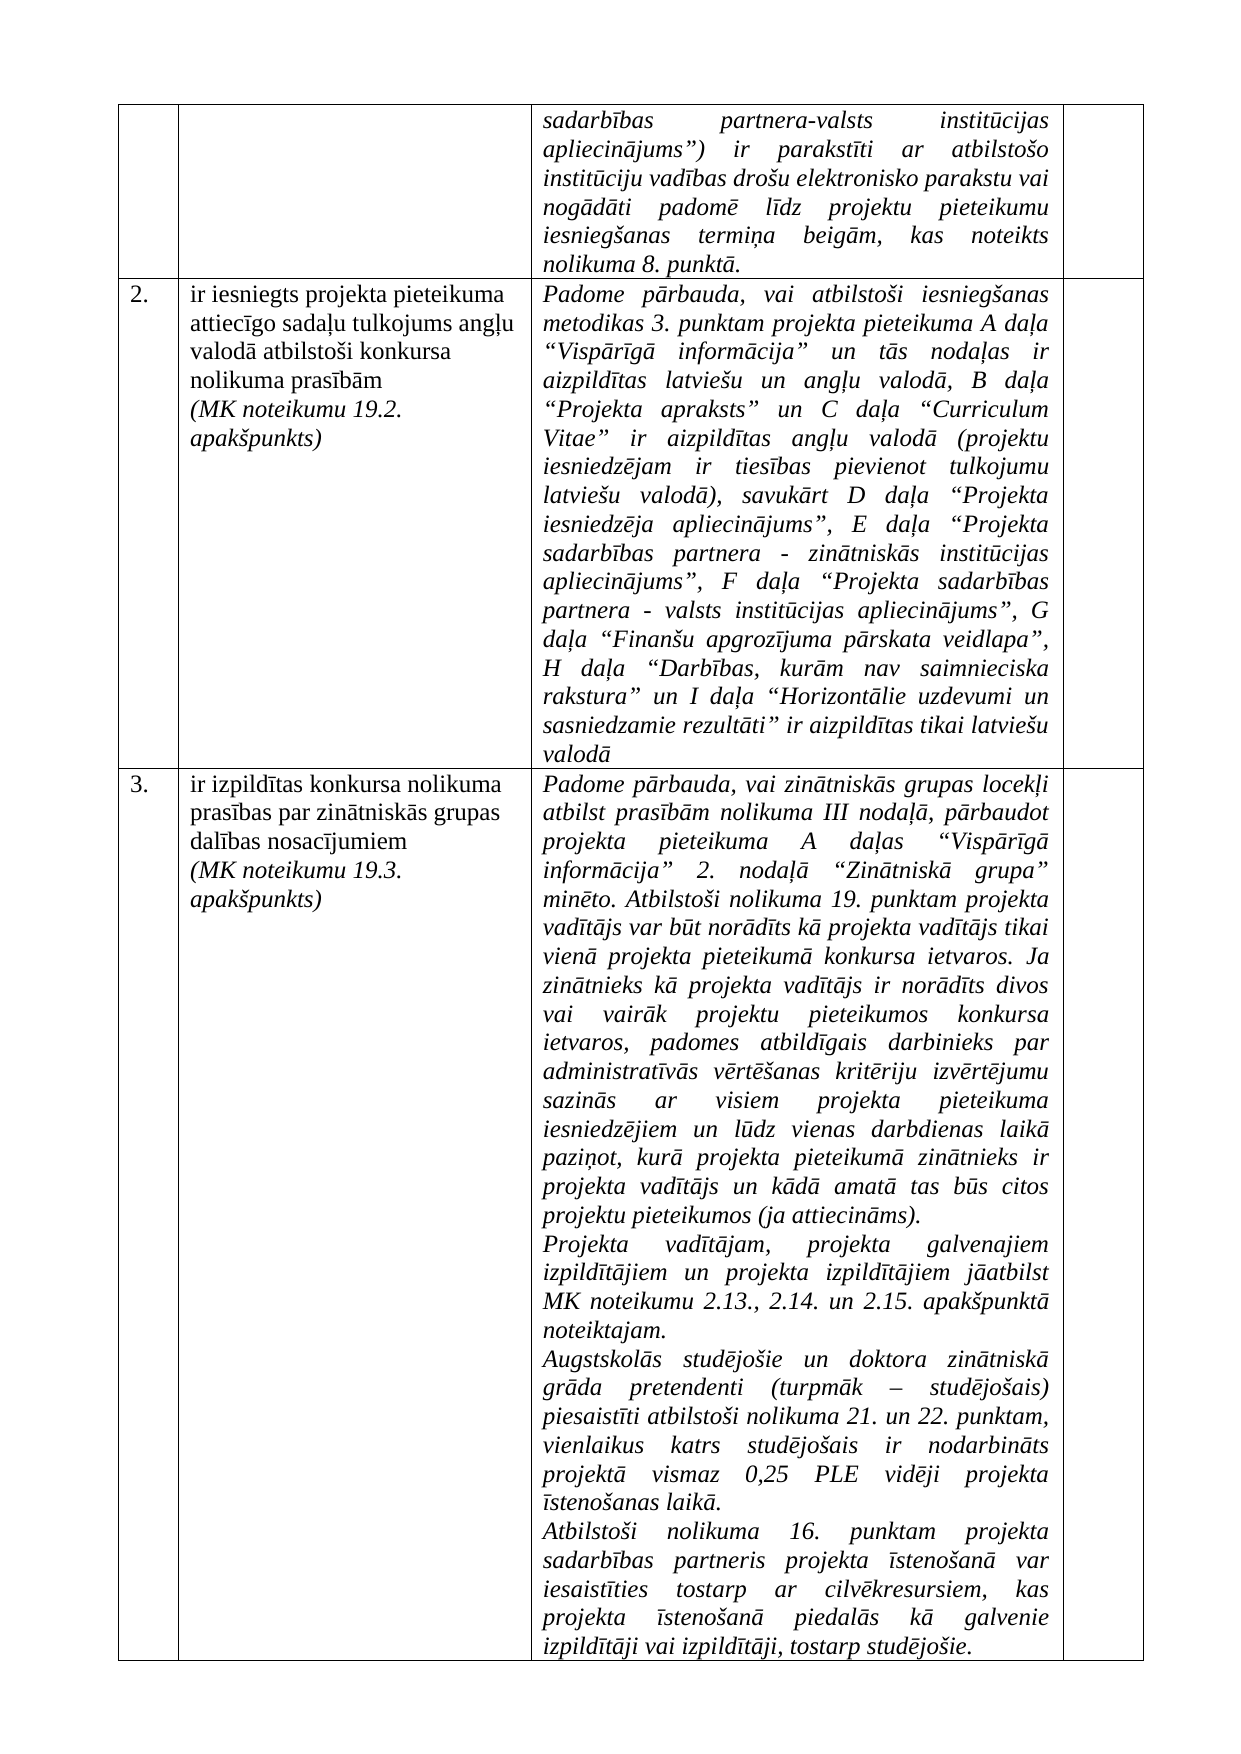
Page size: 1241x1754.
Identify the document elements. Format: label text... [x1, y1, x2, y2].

table_cell [1064, 105, 1143, 278]
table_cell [532, 105, 1063, 278]
table_cell [1064, 769, 1143, 1660]
table_cell Padome pārbauda, vai zinātniskās grupas locekļi atbilst prasībām nolikuma III nodaļā, pārbaudot projekta pieteikuma A daļas “Vispārīgā informācija” 2. nodaļā “Zinātniskā grupa” minēto. Atbilstoši nolikuma 19. punktam projekta vadītājs var būt norādīts kā projekta vadītājs tikai vienā projekta pieteikumā konkursa ietvaros. Ja zinātnieks kā projekta vadītājs ir norādīts divos vai vairāk projektu pieteikumos konkursa ietvaros, padomes atbildīgais darbinieks par administratīvās vērtēšanas kritēriju izvērtējumu sazinās ar visiem projekta pieteikuma iesniedzējiem un lūdz vienas darbdienas laikā paziņot, kurā projekta pieteikumā zinātnieks ir projekta vadītājs un kādā amatā tas būs citos projektu pieteikumos (ja attiecināms). Projekta vadītājam, projekta galvenajiem izpildītājiem un projekta izpildītājiem jāatbilst MK noteikumu 2.13., 2.14. un 2.15. apakšpunktā noteiktajam. Augstskolās studējošie un doktora zinātniskā grāda pretendenti (turpmāk – studējošais) piesaistīti atbilstoši nolikuma 21. un 22. punktam, vienlaikus katrs studējošais ir nodarbināts projektā vismaz 0,25 PLE vidēji projekta īstenošanas laikā. Atbilstoši nolikuma 16. punktam projekta sadarbības partneris projekta īstenošanā var iesaistīties tostarp ar cilvēkresursiem, kas projekta īstenošanā piedalās kā galvenie izpildītāji vai izpildītāji, tostarp studējošie. [532, 769, 1063, 1660]
table_cell 3. [119, 769, 178, 1660]
table_cell [1064, 279, 1143, 768]
table_cell ir izpildītas konkursa nolikuma prasības par zinātniskās grupas dalības nosacījumiem (MK noteikumu 19.3. apakšpunkts) [179, 769, 531, 1660]
table_cell ir iesniegts projekta pieteikuma attiecīgo sadaļu tulkojums angļu valodā atbilstoši konkursa nolikuma prasībām (MK noteikumu 19.2. apakšpunkts) [179, 279, 531, 768]
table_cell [179, 105, 531, 278]
table_cell Padome pārbauda, vai atbilstoši iesniegšanas metodikas 3. punktam projekta pieteikuma A daļa “Vispārīgā informācija” un tās nodaļas ir aizpildītas latviešu un angļu valodā, B daļa “Projekta apraksts” un C daļa “Curriculum Vitae” ir aizpildītas angļu valodā (projektu iesniedzējam ir tiesības pievienot tulkojumu latviešu valodā), savukārt D daļa “Projekta iesniedzēja apliecinājums”, E daļa “Projekta sadarbības partnera - zinātniskās institūcijas apliecinājums”, F daļa “Projekta sadarbības partnera - valsts institūcijas apliecinājums”, G daļa “Finanšu apgrozījuma pārskata veidlapa”, H daļa “Darbības, kurām nav saimnieciska rakstura” un I daļa “Horizontālie uzdevumi un sasniedzamie rezultāti” ir aizpildītas tikai latviešu valodā [532, 279, 1063, 768]
table_cell 1. [119, 105, 178, 278]
table_cell 2. [119, 279, 178, 768]
